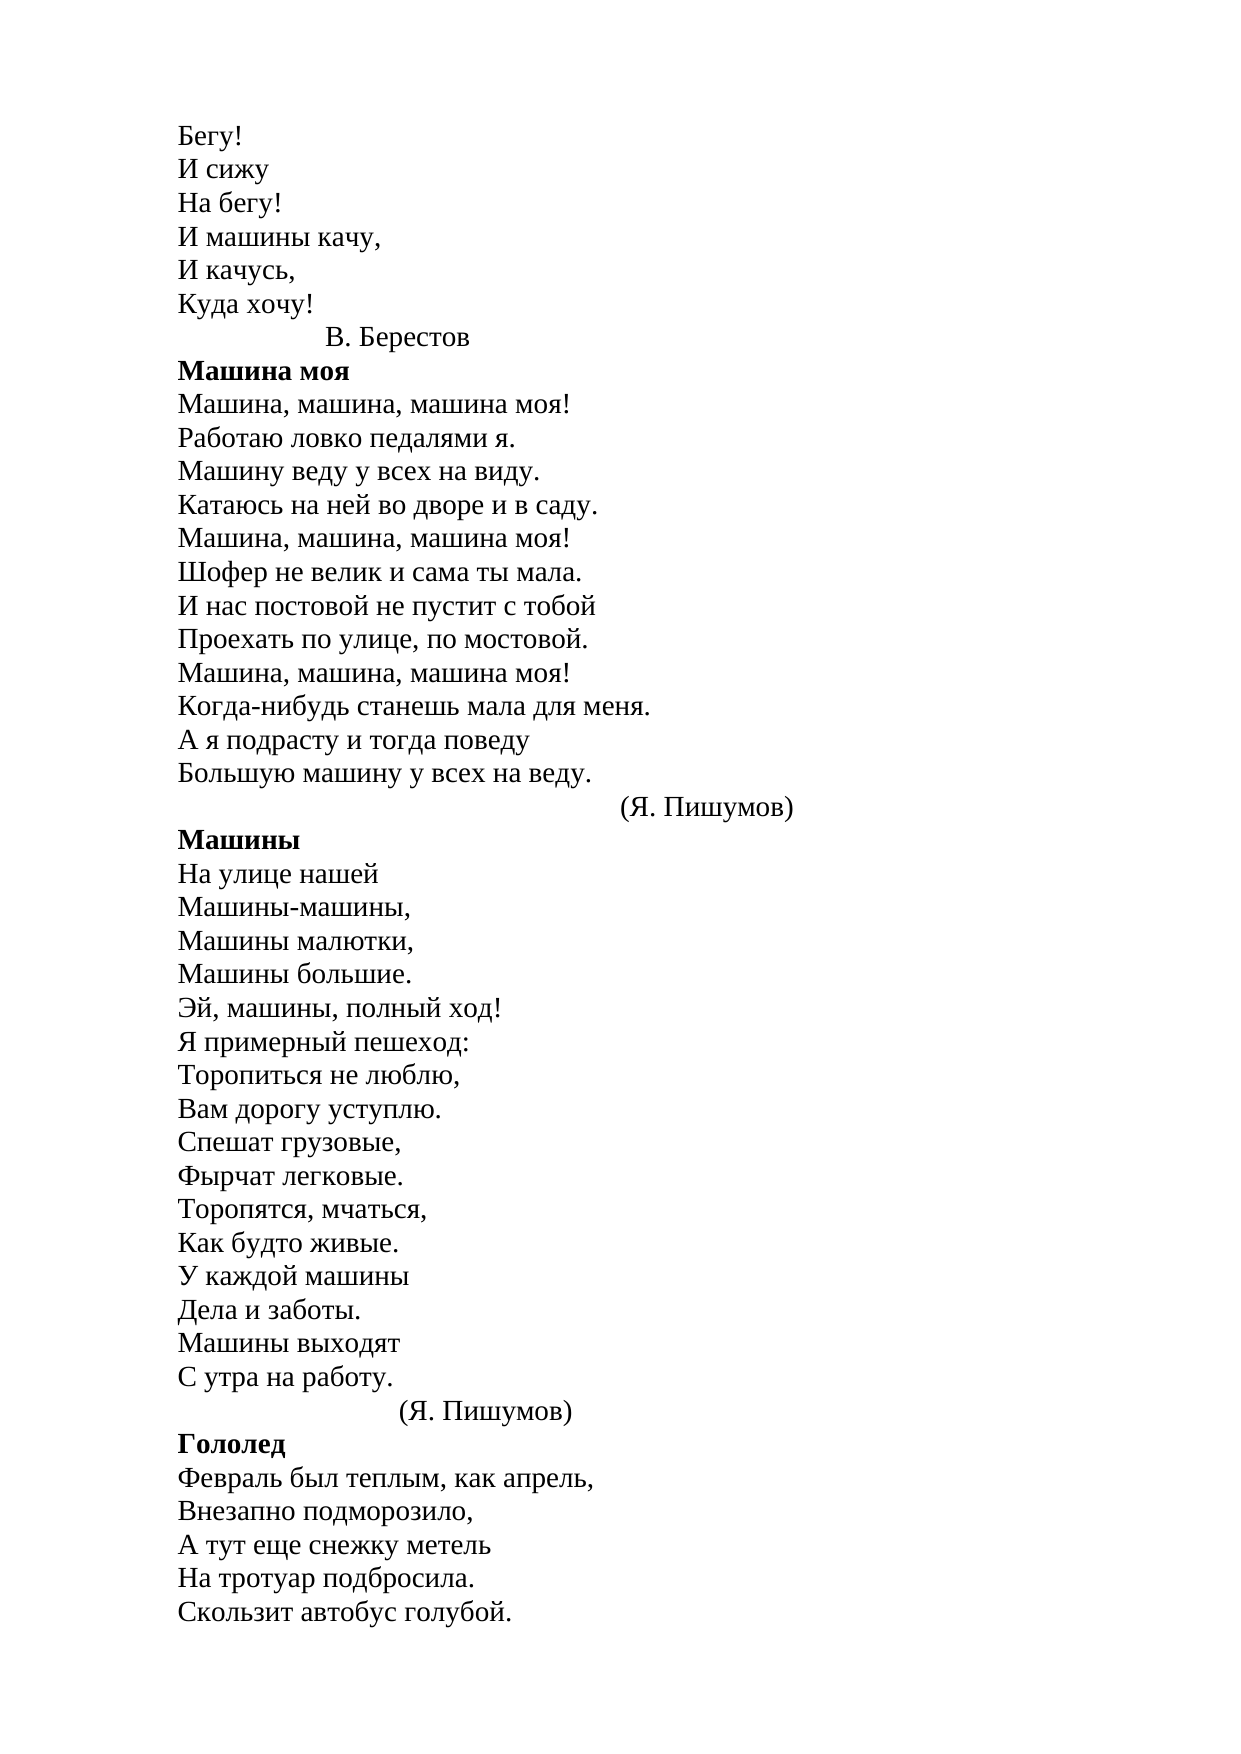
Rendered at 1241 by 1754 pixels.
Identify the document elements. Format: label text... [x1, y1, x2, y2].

text Машины [177, 822, 1152, 856]
text А я подрасту и тогда поведу [177, 722, 1152, 755]
text Вам дорогу уступлю. [177, 1091, 1152, 1124]
text Бегу! [177, 118, 1152, 152]
text Внезапно подморозило, [177, 1493, 1152, 1527]
text На бегу! [177, 185, 1152, 219]
text Большую машину у всех на веду. [177, 755, 1152, 789]
text Куда хочу! [177, 286, 1152, 319]
text Машины малютки, [177, 923, 1152, 957]
text Проехать по улице, по мостовой. [177, 621, 1152, 655]
text Машины-машины, [177, 889, 1152, 923]
text В. Берестов [325, 319, 1152, 353]
text Я примерный пешеход: [177, 1024, 1152, 1057]
text На улице нашей [177, 856, 1152, 889]
text Эй, машины, полный ход! [177, 990, 1152, 1024]
text Машина, машина, машина моя! [177, 655, 1152, 688]
text Машина моя [177, 353, 1152, 386]
text Машину веду у всех на виду. [177, 453, 1152, 487]
text Торопиться не люблю, [177, 1057, 1152, 1091]
text (Я. Пишумов) [398, 1393, 1152, 1426]
text Шофер не велик и сама ты мала. [177, 554, 1152, 588]
text У каждой машины [177, 1258, 1152, 1292]
text А тут еще снежку метель [177, 1527, 1152, 1560]
text Скользит автобус голубой. [177, 1594, 1152, 1627]
text Работаю ловко педалями я. [177, 420, 1152, 453]
text Когда-нибудь станешь мала для меня. [177, 688, 1152, 722]
text Спешат грузовые, [177, 1124, 1152, 1158]
text С утра на работу. [177, 1359, 1152, 1393]
text Машина, машина, машина моя! [177, 386, 1152, 420]
text Машины выходят [177, 1326, 1152, 1359]
text Как будто живые. [177, 1225, 1152, 1258]
text Фырчат легковые. [177, 1158, 1152, 1191]
text Торопятся, мчаться, [177, 1191, 1152, 1225]
text Гололед [177, 1426, 1152, 1460]
text Февраль был теплым, как апрель, [177, 1460, 1152, 1493]
text Машина, машина, машина моя! [177, 521, 1152, 554]
text Машины большие. [177, 957, 1152, 990]
text Дела и заботы. [177, 1292, 1152, 1326]
text И качусь, [177, 252, 1152, 286]
text И сижу [177, 152, 1152, 185]
text (Я. Пишумов) [620, 789, 1152, 822]
text И машины качу, [177, 219, 1152, 252]
text На тротуар подбросила. [177, 1560, 1152, 1594]
text И нас постовой не пустит с тобой [177, 588, 1152, 621]
text Катаюсь на ней во дворе и в саду. [177, 487, 1152, 521]
